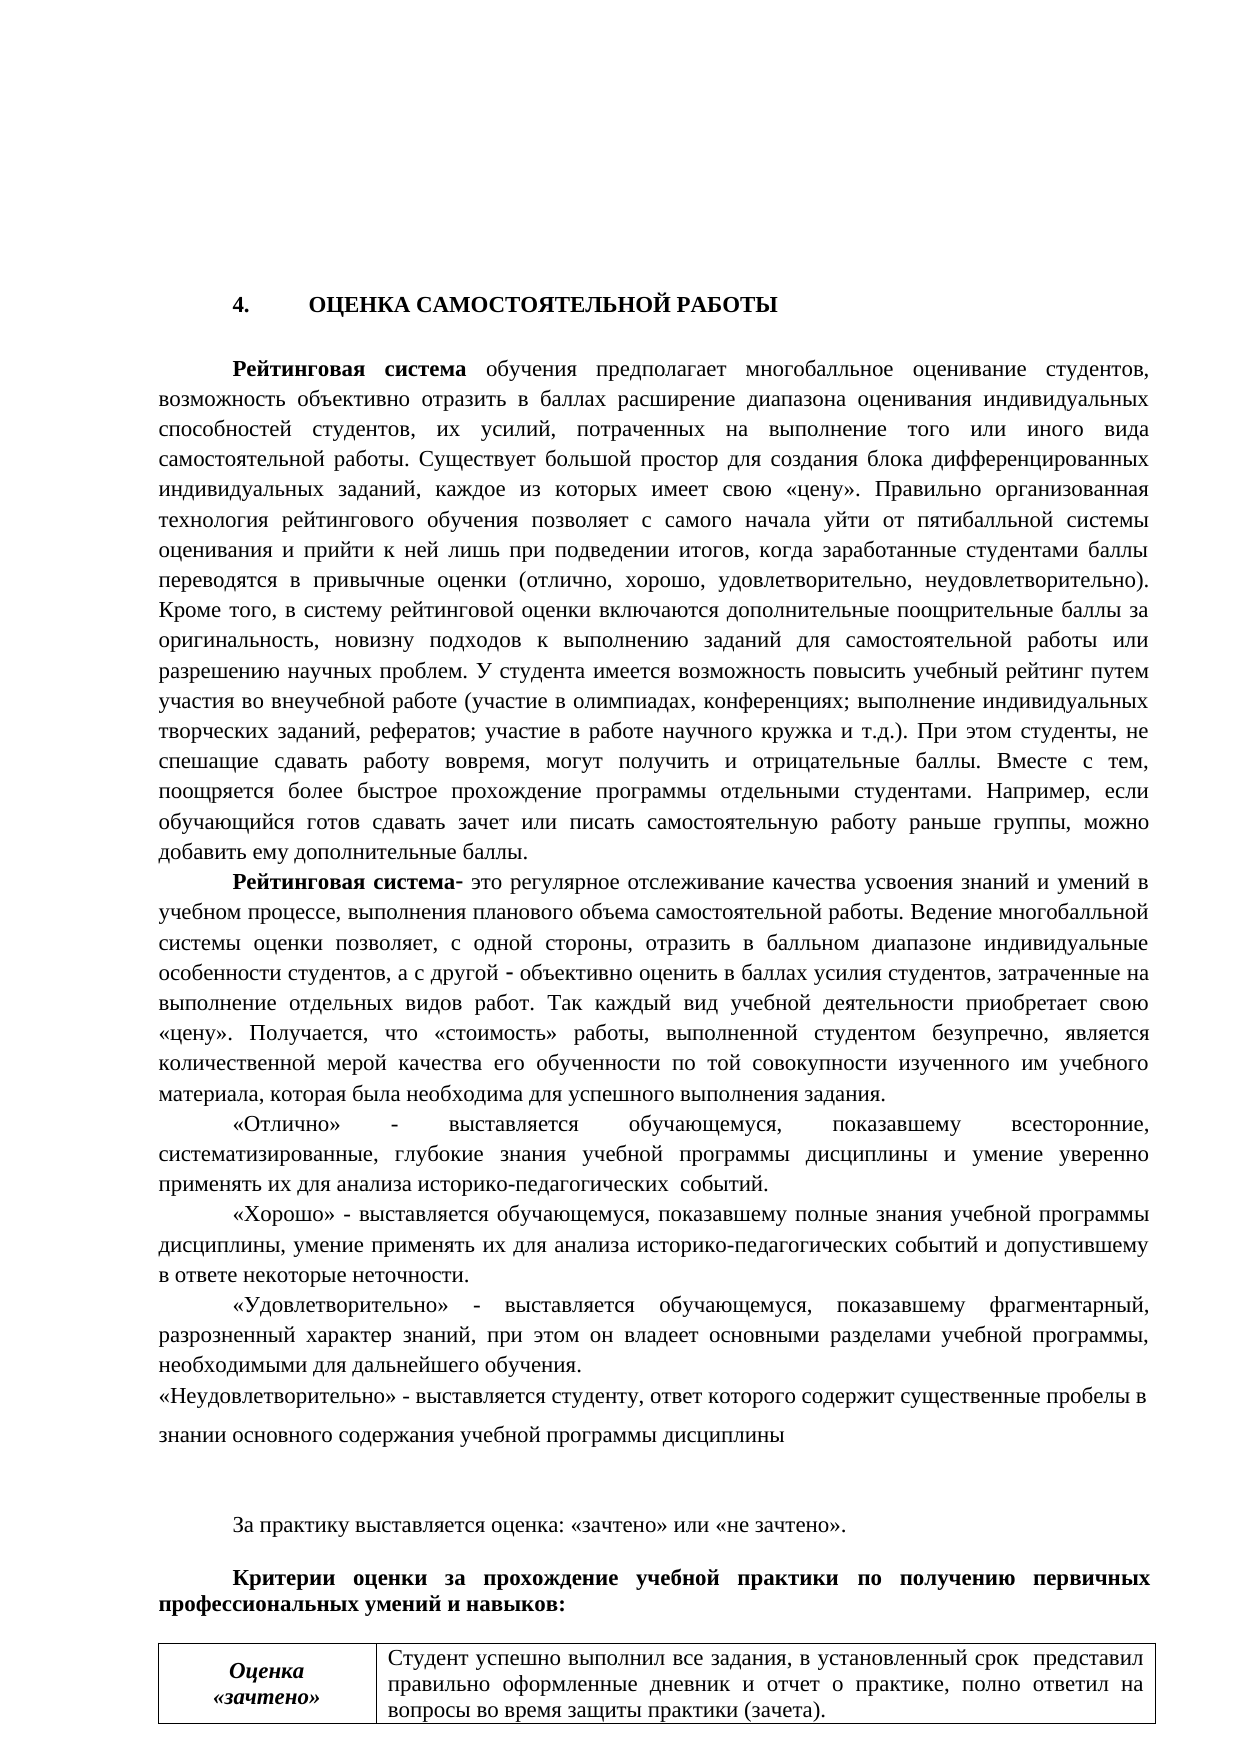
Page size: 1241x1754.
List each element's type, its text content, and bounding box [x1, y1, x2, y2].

text За практику выставляется оценка: «зачтено» или «не зачтено». [158, 1511, 1151, 1537]
text Рейтинговая система обучения предполагает многобалльное оценивание студентов, возможность объективно отразить в баллах расширение диапазона оценивания индивидуальных способностей студентов, их усилий, потраченных на выполнение того или иного вида самостоятельной работы. Существует большой простор для создания блока дифференцированных индивидуальных заданий, каждое из которых имеет свою «цену». Правильно организованная технология рейтингового обучения позволяет с самого начала уйти от пятибалльной системы оценивания и прийти к ней лишь при подведении итогов, когда заработанные студентами баллы переводятся в привычные оценки (отлично, хорошо, удовлетворительно, неудовлетворительно). Кроме того, в систему рейтинговой оценки включаются дополнительные поощрительные баллы за оригинальность, новизну подходов к выполнению заданий для самостоятельной работы или разрешению научных проблем. У студента имеется возможность повысить учебный рейтинг путем участия во внеучебной работе (участие в олимпиадах, конференциях; выполнение индивидуальных творческих заданий, рефератов; участие в работе научного кружка и т.д.). При этом студенты, не спешащие сдавать работу вовремя, могут получить и отрицательные баллы. Вместе с тем, поощряется более быстрое прохождение программы отдельными студентами. Например, если обучающийся готов сдавать зачет или писать самостоятельную работу раньше группы, можно добавить ему дополнительные баллы. [158, 354, 1151, 864]
text «Отлично» - выставляется обучающемуся, показавшему всесторонние, систематизированные, глубокие знания учебной программы дисциплины и умение уверенно применять их для анализа историко-педагогических событий. [158, 1110, 1151, 1197]
table_header Оценка «зачтено» [159, 1644, 376, 1723]
text «Хорошо» - выставляется обучающемуся, показавшему полные знания учебной программы дисциплины, умение применять их для анализа историко-педагогических событий и допустившему в ответе некоторые неточности. [158, 1200, 1151, 1287]
text «Удовлетворительно» - выставляется обучающемуся, показавшему фрагментарный, разрозненный характер знаний, при этом он владеет основными разделами учебной программы, необходимыми для дальнейшего обучения. [158, 1291, 1151, 1378]
table_header Студент успешно выполнил все задания, в установленный срок представил правильно оформленные дневник и отчет о практике, полно ответил на вопросы во время защиты практики (зачета). [377, 1644, 1155, 1723]
text Рейтинговая система это регулярное отслеживание качества усвоения знаний и умений в учебном процессе, выполнения планового объема самостоятельной работы. Ведение многобалльной системы оценки позволяет, с одной стороны, отразить в балльном диапазоне индивидуальные особенности студентов, а с другой объективно оценить в баллах усилия студентов, затраченные на выполнение отдельных видов работ. Так каждый вид учебной деятельности приобретает свою «цену». Получается, что «стоимость» работы, выполненной студентом безупречно, является количественной мерой качества его обученности по той совокупности изученного им учебного материала, которая была необходима для успешного выполнения задания. [158, 868, 1151, 1106]
list ОЦЕНКА САМОСТОЯТЕЛЬНОЙ РАБОТЫ [158, 291, 1151, 317]
text Критерии оценки за прохождение учебной практики по получению первичных профессиональных умений и навыков: [158, 1564, 1151, 1616]
text «Неудовлетворительно» - выставляется студенту, ответ которого содержит существенные пробелы в знании основного содержания учебной программы дисциплины [158, 1382, 1151, 1447]
